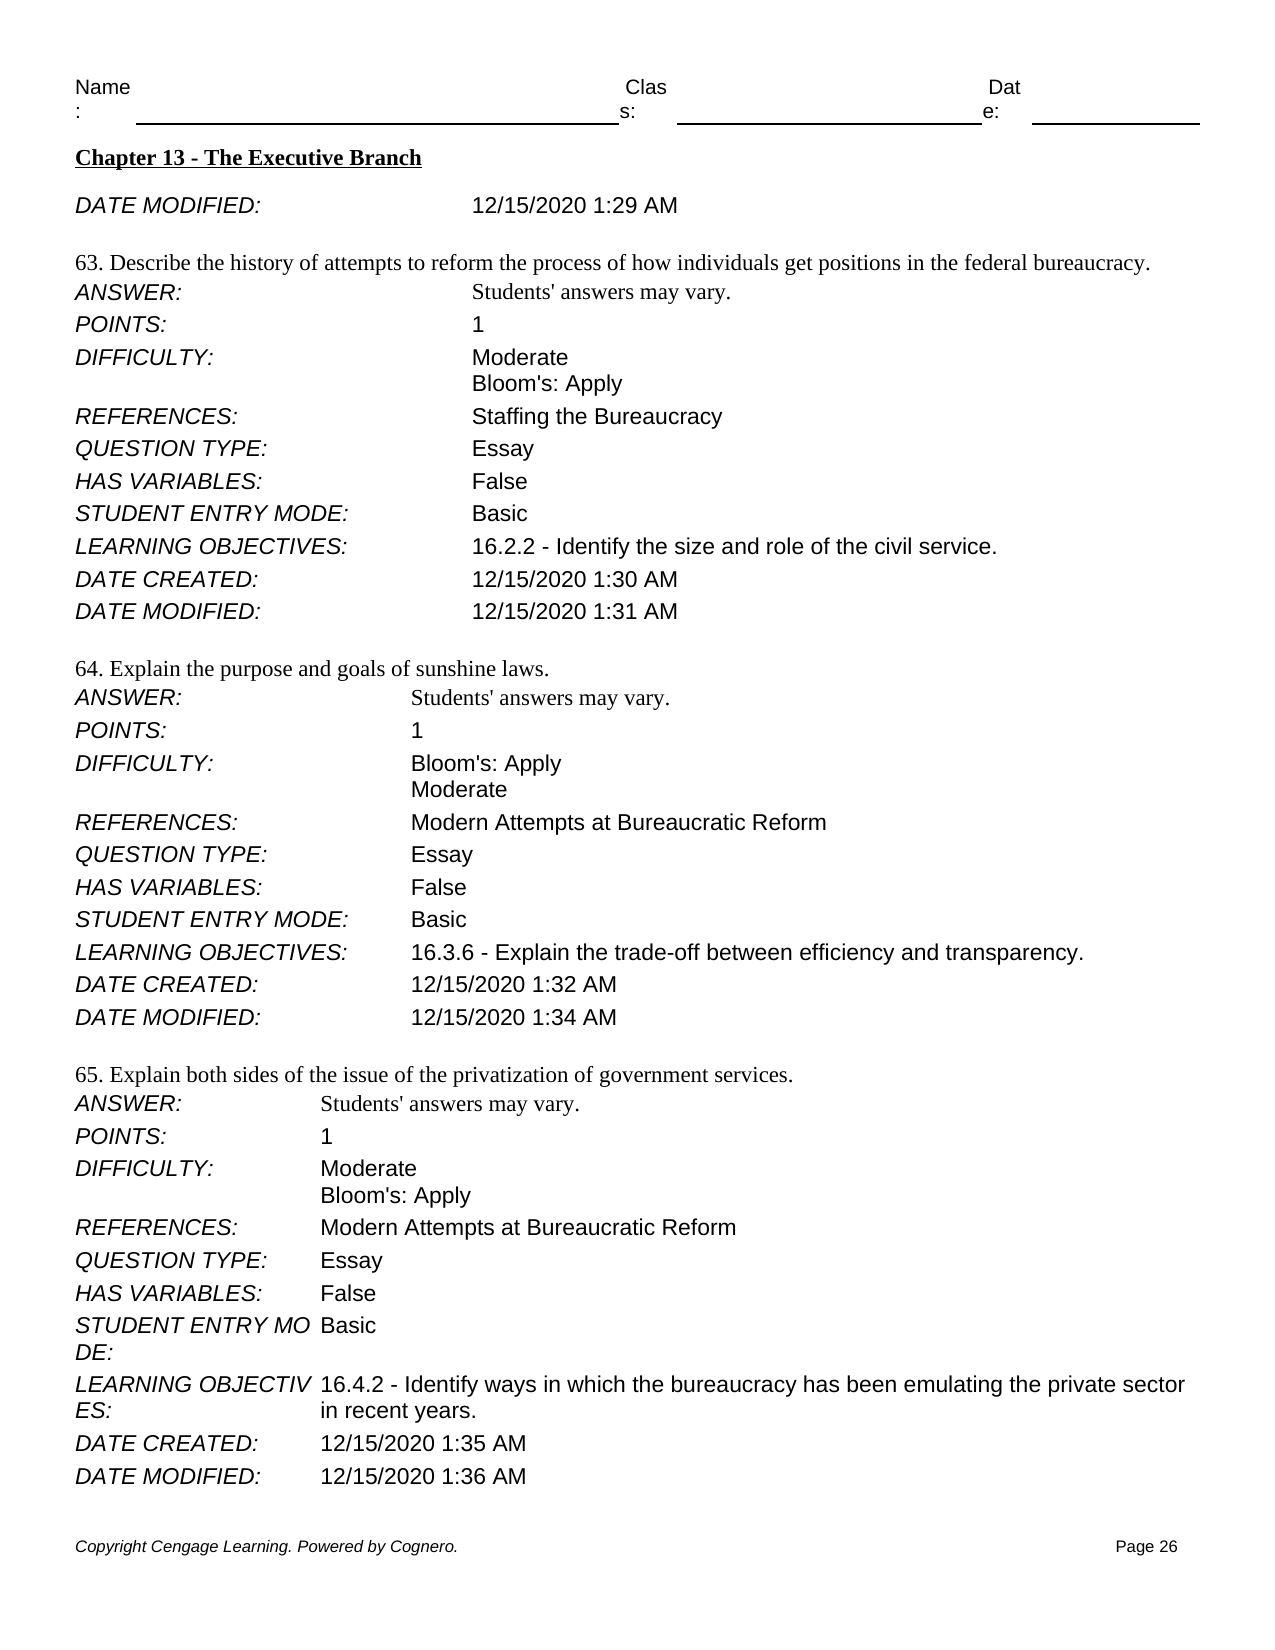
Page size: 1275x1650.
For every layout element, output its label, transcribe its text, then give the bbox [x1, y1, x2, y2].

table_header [75, 189, 1200, 222]
table_header 65. Explain both sides of the issue of the privatization of government services. [75, 1061, 1200, 1492]
table_header 64. Explain the purpose and goals of sunshine laws. [75, 655, 1200, 1034]
table_header 63. Describe the history of attempts to reform the process of how individuals get positions in the federal bureaucracy. [75, 249, 1200, 628]
